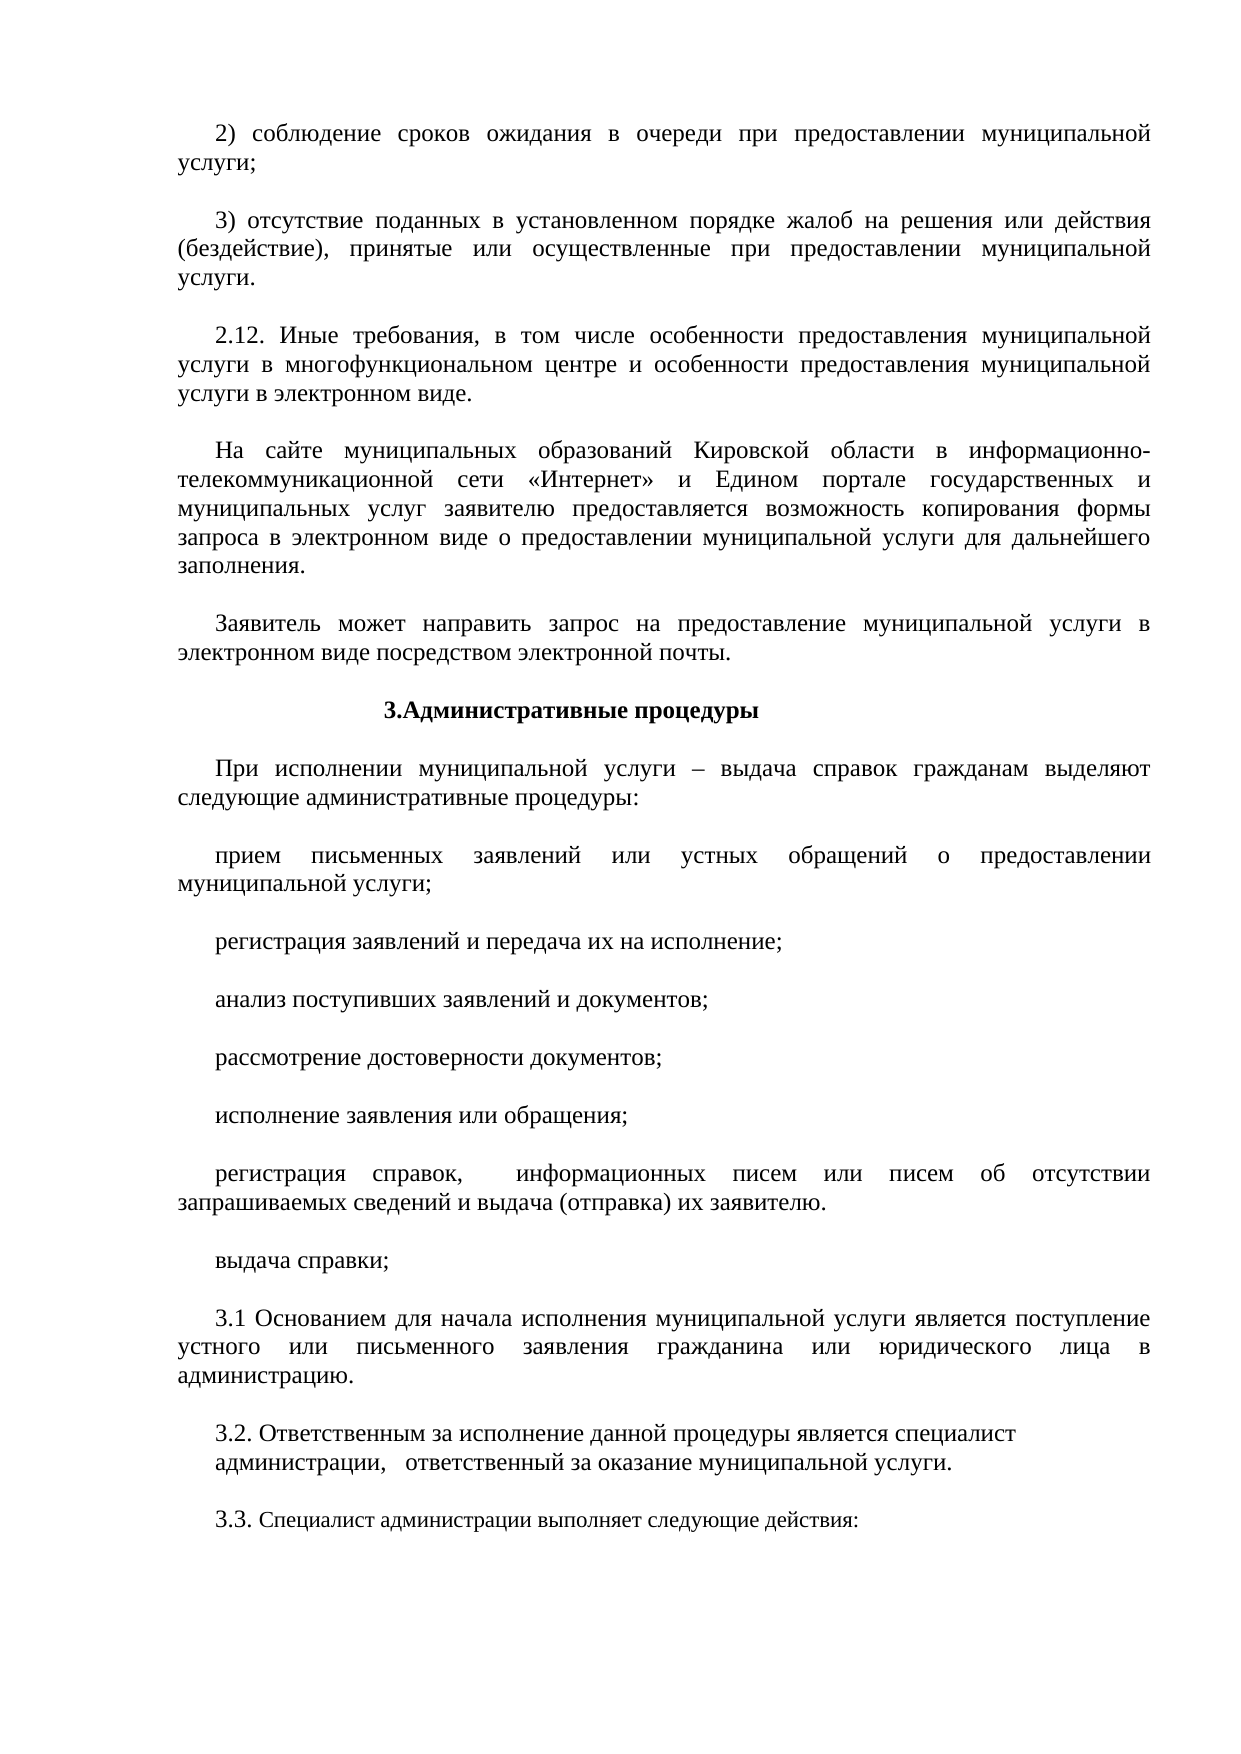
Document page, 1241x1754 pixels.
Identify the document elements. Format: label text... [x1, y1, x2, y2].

text 2) соблюдение сроков ожидания в очереди при предоставлении муниципальной услуги; [177, 118, 1152, 176]
text На сайте муниципальных образований Кировской области в информационно-телекоммуникационной сети «Интернет» и Едином портале государственных и муниципальных услуг заявителю предоставляется возможность копирования формы запроса в электронном виде о предоставлении муниципальной услуги для дальнейшего заполнения. [177, 436, 1152, 579]
text 3.Административные процедуры [177, 695, 1152, 724]
text выдача справки; [177, 1245, 1152, 1273]
text 3) отсутствие поданных в установленном порядке жалоб на решения или действия (бездействие), принятые или осуществленные при предоставлении муниципальной услуги. [177, 205, 1152, 291]
text анализ поступивших заявлений и документов; [177, 984, 1152, 1013]
text 2.12. Иные требования, в том числе особенности предоставления муниципальной услуги в многофункциональном центре и особенности предоставления муниципальной услуги в электронном виде. [177, 320, 1152, 406]
text 3.2. Ответственным за исполнение данной процедуры является специалист администрации, ответственный за оказание муниципальной услуги. [215, 1418, 1152, 1476]
text При исполнении муниципальной услуги – выдача справок гражданам выделяют следующие административные процедуры: [177, 753, 1152, 811]
text 3.3. Специалист администрации выполняет следующие действия: [196, 1504, 1152, 1533]
text регистрация справок, информационных писем или писем об отсутствии запрашиваемых сведений и выдача (отправка) их заявителю. [177, 1158, 1152, 1216]
text регистрация заявлений и передача их на исполнение; [177, 926, 1152, 955]
text 3.1 Основанием для начала исполнения муниципальной услуги является поступление устного или письменного заявления гражданина или юридического лица в администрацию. [177, 1303, 1152, 1389]
text Заявитель может направить запрос на предоставление муниципальной услуги в электронном виде посредством электронной почты. [177, 608, 1152, 666]
text прием письменных заявлений или устных обращений о предоставлении муниципальной услуги; [177, 840, 1152, 897]
text рассмотрение достоверности документов; [177, 1042, 1152, 1071]
text исполнение заявления или обращения; [177, 1100, 1152, 1129]
